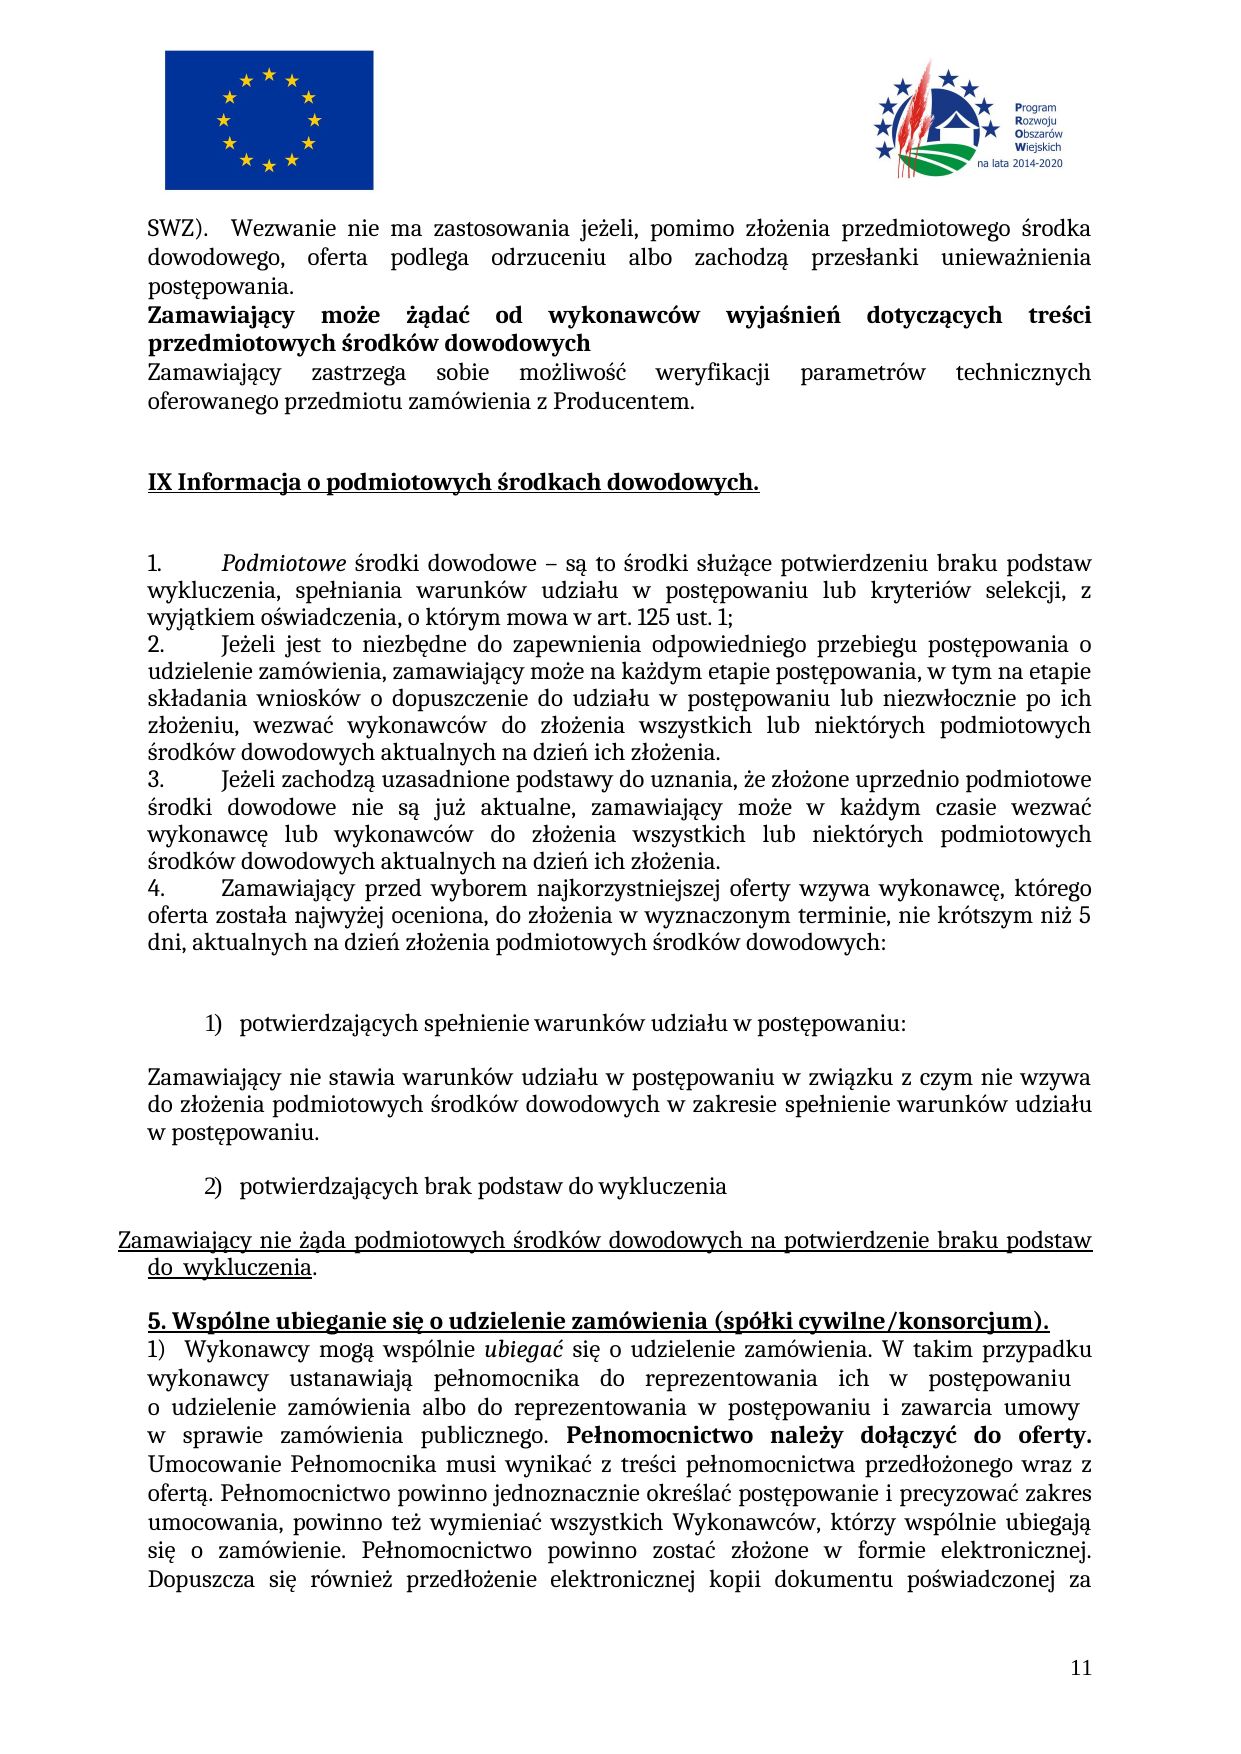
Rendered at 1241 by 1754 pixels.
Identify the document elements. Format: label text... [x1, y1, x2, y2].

list Zamawiający przed wyborem najkorzystniejszej oferty wzywa wykonawcę, którego oferta została najwyżej oceniona, do złożenia w wyznaczonym terminie, nie krótszym niż 5 dni, aktualnych na dzień złożenia podmiotowych środków dowodowych: [148, 874, 1093, 956]
picture [147, 25, 1081, 215]
list Podmiotowe środki dowodowe – są to środki służące potwierdzeniu braku podstaw wykluczenia, spełniania warunków udziału w postępowaniu lub kryteriów selekcji, z wyjątkiem oświadczenia, o którym mowa w art. 125 ust. 1; [148, 549, 1093, 631]
text Zamawiający może żądać od wykonawców wyjaśnień dotyczących treści przedmiotowych środków dowodowych [148, 301, 1093, 358]
list Zamawiający nie żąda podmiotowych środków dowodowych na potwierdzenie braku podstaw do wykluczenia. [118, 1227, 1093, 1250]
text Zamawiający zastrzega sobie możliwość weryfikacji parametrów technicznych oferowanego przedmiotu zamówienia z Producentem. [148, 358, 1093, 416]
text 5. Wspólne ubieganie się o udzielenie zamówienia (spółki cywilne/konsorcjum). [148, 1308, 1093, 1335]
list Jeżeli jest to niezbędne do zapewnienia odpowiedniego przebiegu postępowania o udzielenie zamówienia, zamawiający może na każdym etapie postępowania, w tym na etapie składania wniosków o dopuszczenie do udziału w postępowaniu lub niezwłocznie po ich złożeniu, wezwać wykonawców do złożenia wszystkich lub niektórych podmiotowych środków dowodowych aktualnych na dzień ich złożenia. [148, 631, 1093, 766]
text IX Informacja o podmiotowych środkach dowodowych. [148, 468, 1093, 495]
list Jeżeli zachodzą uzasadnione podstawy do uznania, że złożone uprzednio podmiotowe środki dowodowe nie są już aktualne, zamawiający może w każdym czasie wezwać wykonawcę lub wykonawców do złożenia wszystkich lub niektórych podmiotowych środków dowodowych aktualnych na dzień ich złożenia. [148, 766, 1093, 874]
list Zamawiający nie żąda podmiotowych środków dowodowych na potwierdzenie braku podstaw do wykluczenia. [118, 1252, 1093, 1281]
list potwierdzających spełnienie warunków udziału w postępowaniu: [204, 1010, 1093, 1037]
list potwierdzających brak podstaw do wykluczenia [204, 1172, 1093, 1199]
text Zamawiający nie stawia warunków udziału w postępowaniu w związku z czym nie wzywa do złożenia podmiotowych środków dowodowych w zakresie spełnienie warunków udziału w postępowaniu. [148, 1064, 1093, 1145]
